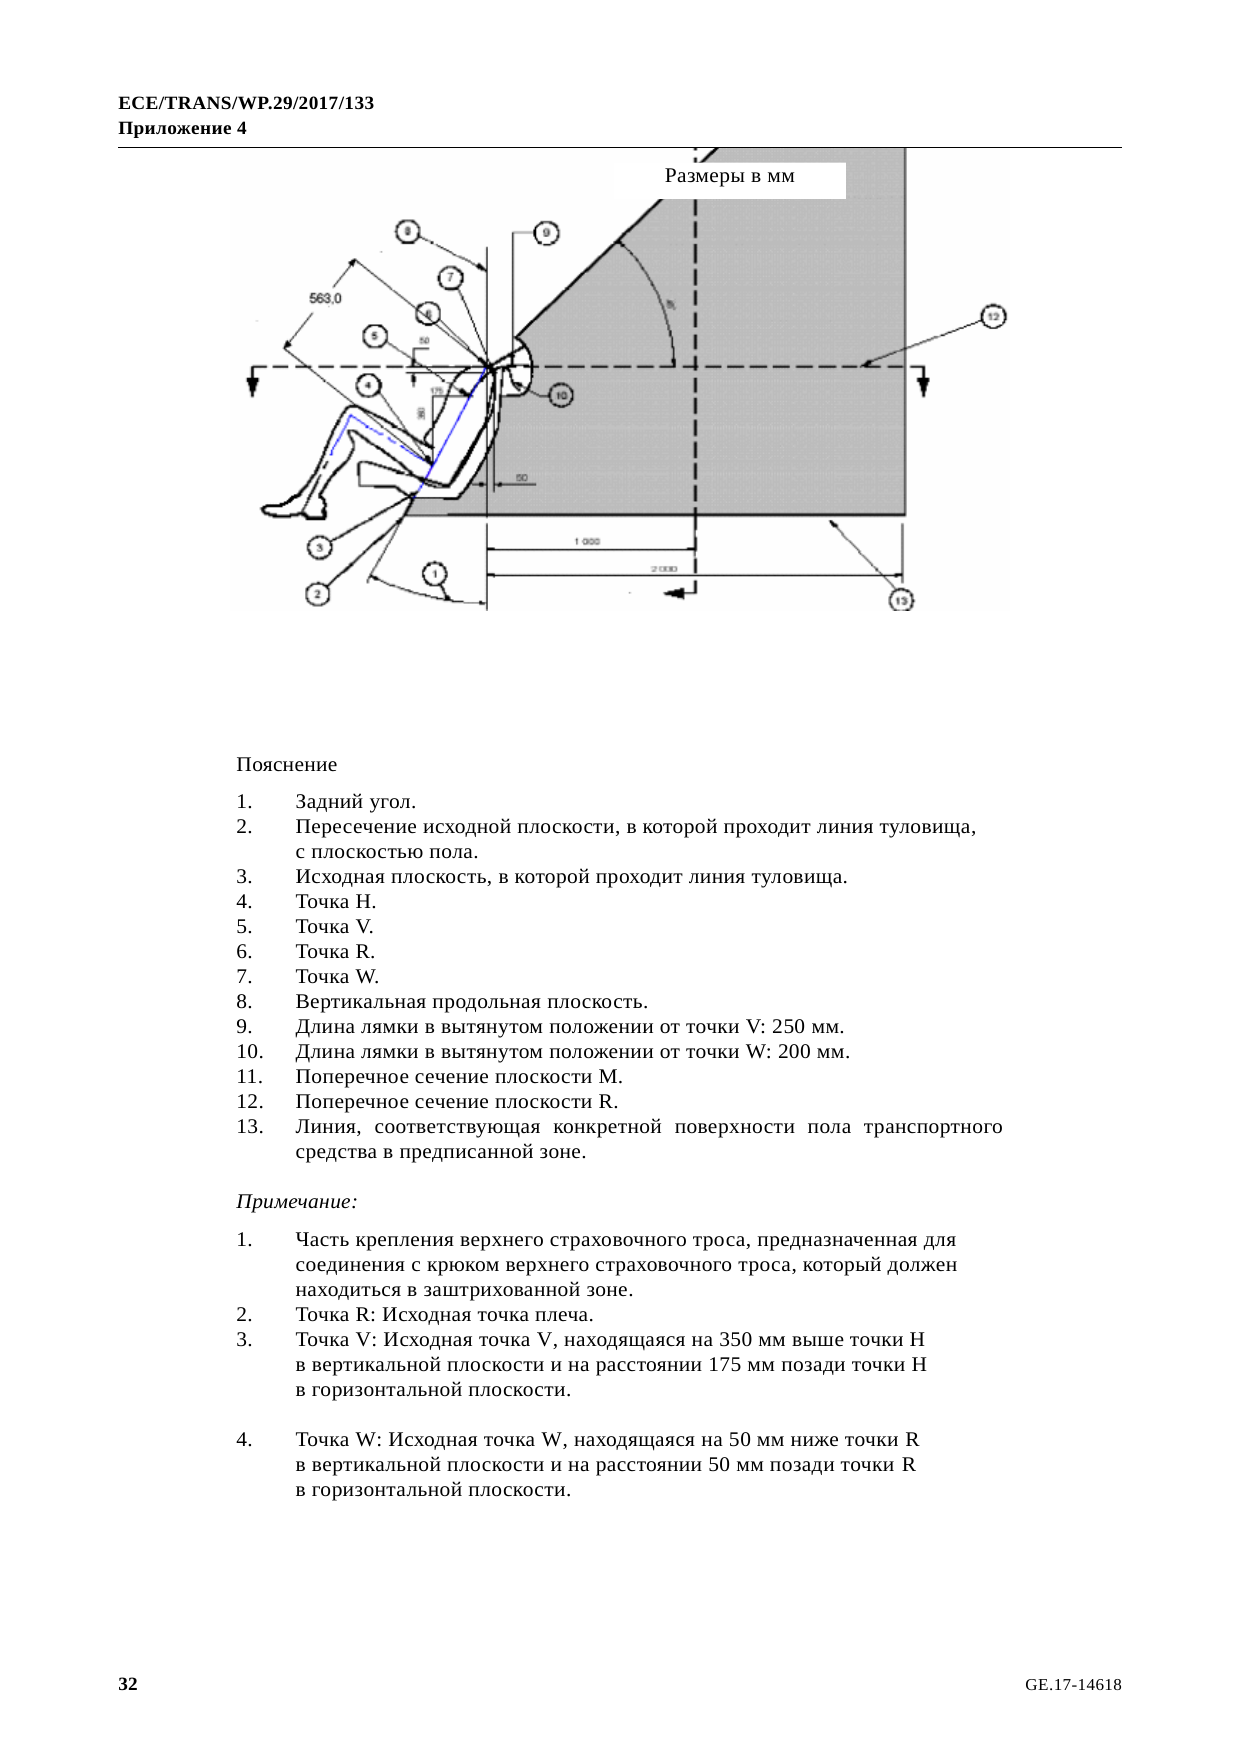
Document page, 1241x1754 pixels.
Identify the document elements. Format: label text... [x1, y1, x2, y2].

text 9. Длина лямки в вытянутом положении от точки V: 250 мм. [236, 1013, 1004, 1038]
text 1. Задний угол. [236, 788, 1004, 813]
text 13. Линия, соответствующая конкретной поверхности пола транспортного средства в предписанной зоне. [236, 1113, 1004, 1163]
text 4. Точка Н. [236, 888, 1004, 913]
text 1. Часть крепления верхнего страховочного троса, предназначенная для соединения с крюком верхнего страховочного троса, который должен находиться в заштрихованной зоне. [236, 1226, 1004, 1301]
text 7. Точка W. [236, 963, 1004, 988]
text 2. Пересечение исходной плоскости, в которой проходит линия туловища, с плоскостью пола. [236, 813, 1004, 863]
text 10. Длина лямки в вытянутом положении от точки W: 200 мм. [236, 1038, 1004, 1063]
text 2. Точка R: Исходная точка плеча. [236, 1301, 1004, 1326]
text 11. Поперечное сечение плоскости М. [236, 1063, 1004, 1088]
text 3. Точка V: Исходная точка V, находящаяся на 350 мм выше точки Н в вертикальной плоскости и на расстоянии 175 мм позади точки Н в горизонтальной плоскости. [236, 1326, 1004, 1401]
text 8. Вертикальная продольная плоскость. [236, 988, 1004, 1013]
text 6. Точка R. [236, 938, 1004, 963]
text Примечание: [118, 1188, 1004, 1213]
text 4. Точка W: Исходная точка W, находящаяся на 50 мм ниже точки R в вертикальной плоскости и на расстоянии 50 мм позади точки R в горизонтальной плоскости. [236, 1426, 1004, 1501]
text 3. Исходная плоскость, в которой проходит линия туловища. [236, 863, 1004, 888]
text Пояснение [118, 751, 1004, 776]
text 5. Точка V. [236, 913, 1004, 938]
text 12. Поперечное сечение плоскости R. [236, 1088, 1004, 1113]
